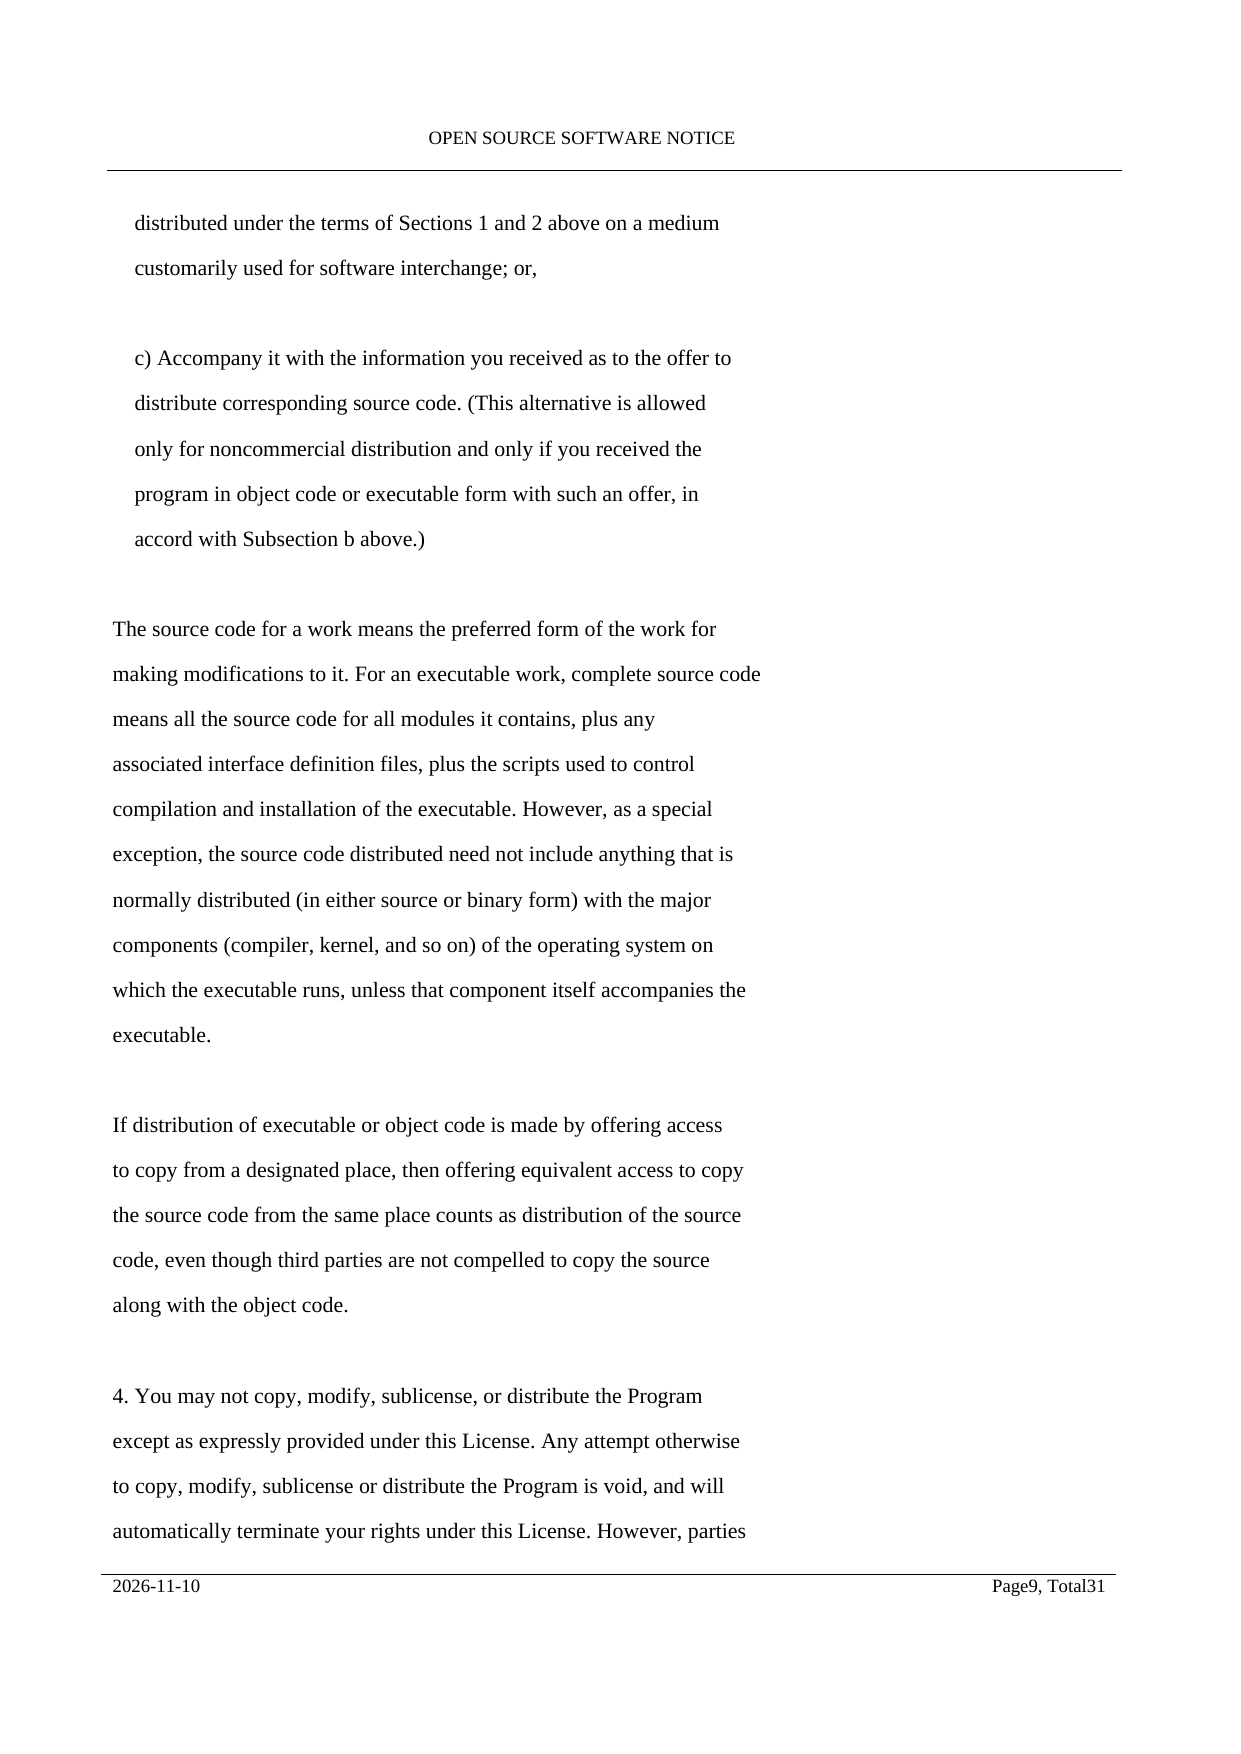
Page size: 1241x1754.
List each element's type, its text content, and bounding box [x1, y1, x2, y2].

text means all the source code for all modules it contains, plus any [112, 702, 1128, 735]
text to copy, modify, sublicense or distribute the Program is void, and will [112, 1469, 1128, 1502]
text 4. You may not copy, modify, sublicense, or distribute the Program [112, 1379, 1128, 1412]
text only for noncommercial distribution and only if you received the [112, 432, 1128, 464]
text If distribution of executable or object code is made by offering access [112, 1108, 1128, 1141]
text exception, the source code distributed need not include anything that is [112, 838, 1128, 870]
text customarily used for software interchange; or, [112, 251, 1128, 284]
text accord with Subsection b above.) [112, 522, 1128, 554]
text the source code from the same place counts as distribution of the source [112, 1199, 1128, 1231]
text making modifications to it. For an executable work, complete source code [112, 657, 1128, 690]
text normally distributed (in either source or binary form) with the major [112, 883, 1128, 915]
text which the executable runs, unless that component itself accompanies the [112, 973, 1128, 1006]
text distribute corresponding source code. (This alternative is allowed [112, 387, 1128, 419]
text automatically terminate your rights under this License. However, parties [112, 1514, 1128, 1547]
text c) Accompany it with the information you received as to the offer to [112, 342, 1128, 374]
text except as expressly provided under this License. Any attempt otherwise [112, 1424, 1128, 1457]
text code, even though third parties are not compelled to copy the source [112, 1244, 1128, 1276]
text to copy from a designated place, then offering equivalent access to copy [112, 1153, 1128, 1186]
text distributed under the terms of Sections 1 and 2 above on a medium [112, 206, 1128, 239]
text compilation and installation of the executable. However, as a special [112, 793, 1128, 825]
text associated interface definition files, plus the scripts used to control [112, 748, 1128, 780]
text along with the object code. [112, 1289, 1128, 1321]
text The source code for a work means the preferred form of the work for [112, 612, 1128, 645]
text program in object code or executable form with such an offer, in [112, 477, 1128, 509]
text executable. [112, 1018, 1128, 1051]
text components (compiler, kernel, and so on) of the operating system on [112, 928, 1128, 961]
